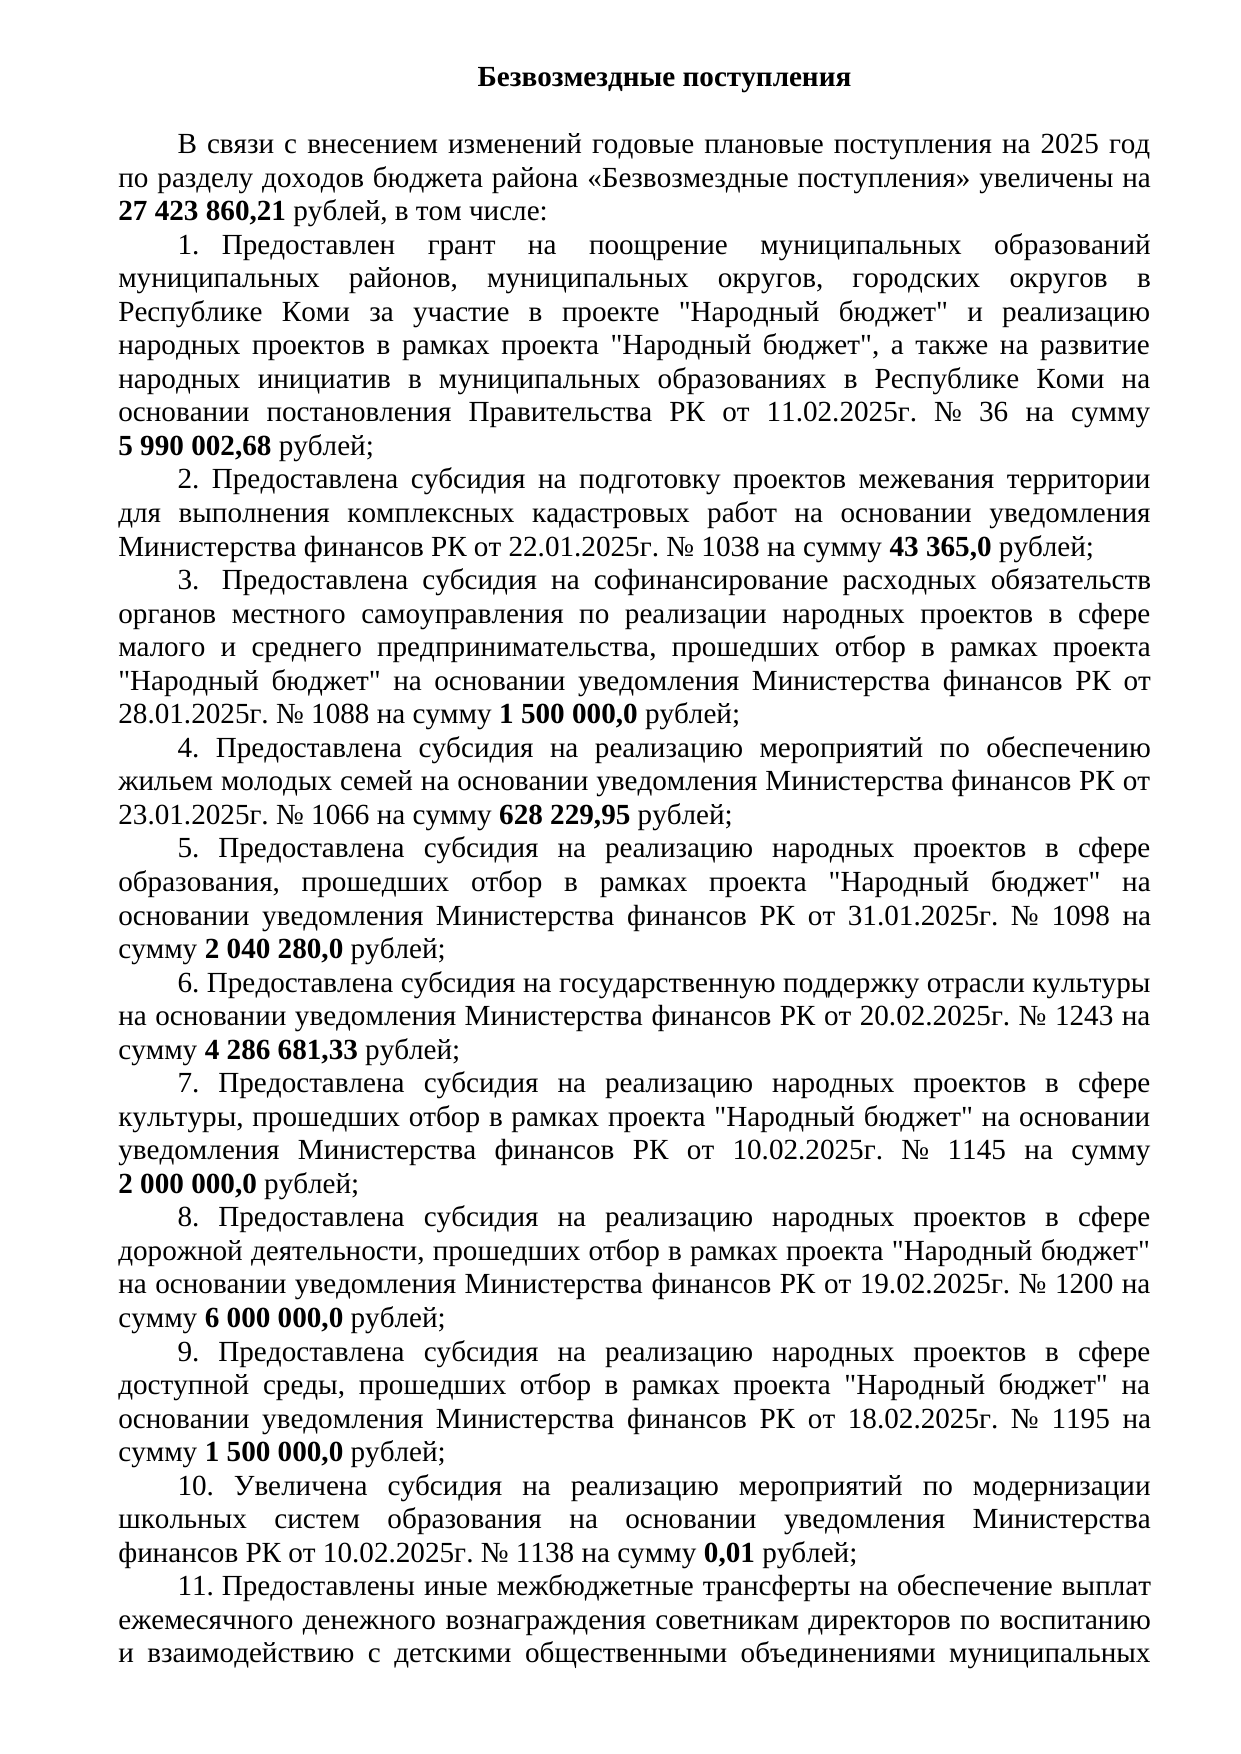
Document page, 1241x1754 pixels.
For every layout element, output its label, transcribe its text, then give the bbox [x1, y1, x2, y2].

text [118, 1568, 1152, 1669]
text 9. Предоставлена субсидия на реализацию народных проектов в сфере доступной среды, прошедших отбор в рамках проекта "Народный бюджет" на основании уведомления Министерства финансов РК от 18.02.2025г. № 1195 на сумму 1 500 000,0 рублей; [118, 1334, 1152, 1468]
text 3. Предоставлена субсидия на софинансирование расходных обязательств органов местного самоуправления по реализации народных проектов в сфере малого и среднего предпринимательства, прошедших отбор в рамках проекта "Народный бюджет" на основании уведомления Министерства финансов РК от 28.01.2025г. № 1088 на сумму 1 500 000,0 рублей; [118, 562, 1152, 730]
text 6. Предоставлена субсидия на государственную поддержку отрасли культуры на основании уведомления Министерства финансов РК от 20.02.2025г. № 1243 на сумму 4 286 681,33 рублей; [118, 965, 1152, 1065]
text 8. Предоставлена субсидия на реализацию народных проектов в сфере дорожной деятельности, прошедших отбор в рамках проекта "Народный бюджет" на основании уведомления Министерства финансов РК от 19.02.2025г. № 1200 на сумму 6 000 000,0 рублей; [118, 1199, 1152, 1334]
text 5. Предоставлена субсидия на реализацию народных проектов в сфере образования, прошедших отбор в рамках проекта "Народный бюджет" на основании уведомления Министерства финансов РК от 31.01.2025г. № 1098 на сумму 2 040 280,0 рублей; [118, 831, 1152, 965]
text Безвозмездные поступления [118, 59, 1152, 93]
text 7. Предоставлена субсидия на реализацию народных проектов в сфере культуры, прошедших отбор в рамках проекта "Народный бюджет" на основании уведомления Министерства финансов РК от 10.02.2025г. № 1145 на сумму 2 000 000,0 рублей; [118, 1065, 1152, 1199]
text 1. Предоставлен грант на поощрение муниципальных образований муниципальных районов, муниципальных округов, городских округов в Республике Коми за участие в проекте "Народный бюджет" и реализацию народных проектов в рамках проекта "Народный бюджет", а также на развитие народных инициатив в муниципальных образованиях в Республике Коми на основании постановления Правительства РК от 11.02.2025г. № 36 на сумму 5 990 002,68 рублей; [118, 227, 1152, 462]
text 4. Предоставлена субсидия на реализацию мероприятий по обеспечению жильем молодых семей на основании уведомления Министерства финансов РК от 23.01.2025г. № 1066 на сумму 628 229,95 рублей; [118, 730, 1152, 831]
text В связи с внесением изменений годовые плановые поступления на 2025 год по разделу доходов бюджета района «Безвозмездные поступления» увеличены на 27 423 860,21 рублей, в том числе: [118, 126, 1152, 227]
text 10. Увеличена субсидия на реализацию мероприятий по модернизации школьных систем образования на основании уведомления Министерства финансов РК от 10.02.2025г. № 1138 на сумму 0,01 рублей; [118, 1468, 1152, 1568]
text 2. Предоставлена субсидия на подготовку проектов межевания территории для выполнения комплексных кадастровых работ на основании уведомления Министерства финансов РК от 22.01.2025г. № 1038 на сумму 43 365,0 рублей; [118, 462, 1152, 562]
